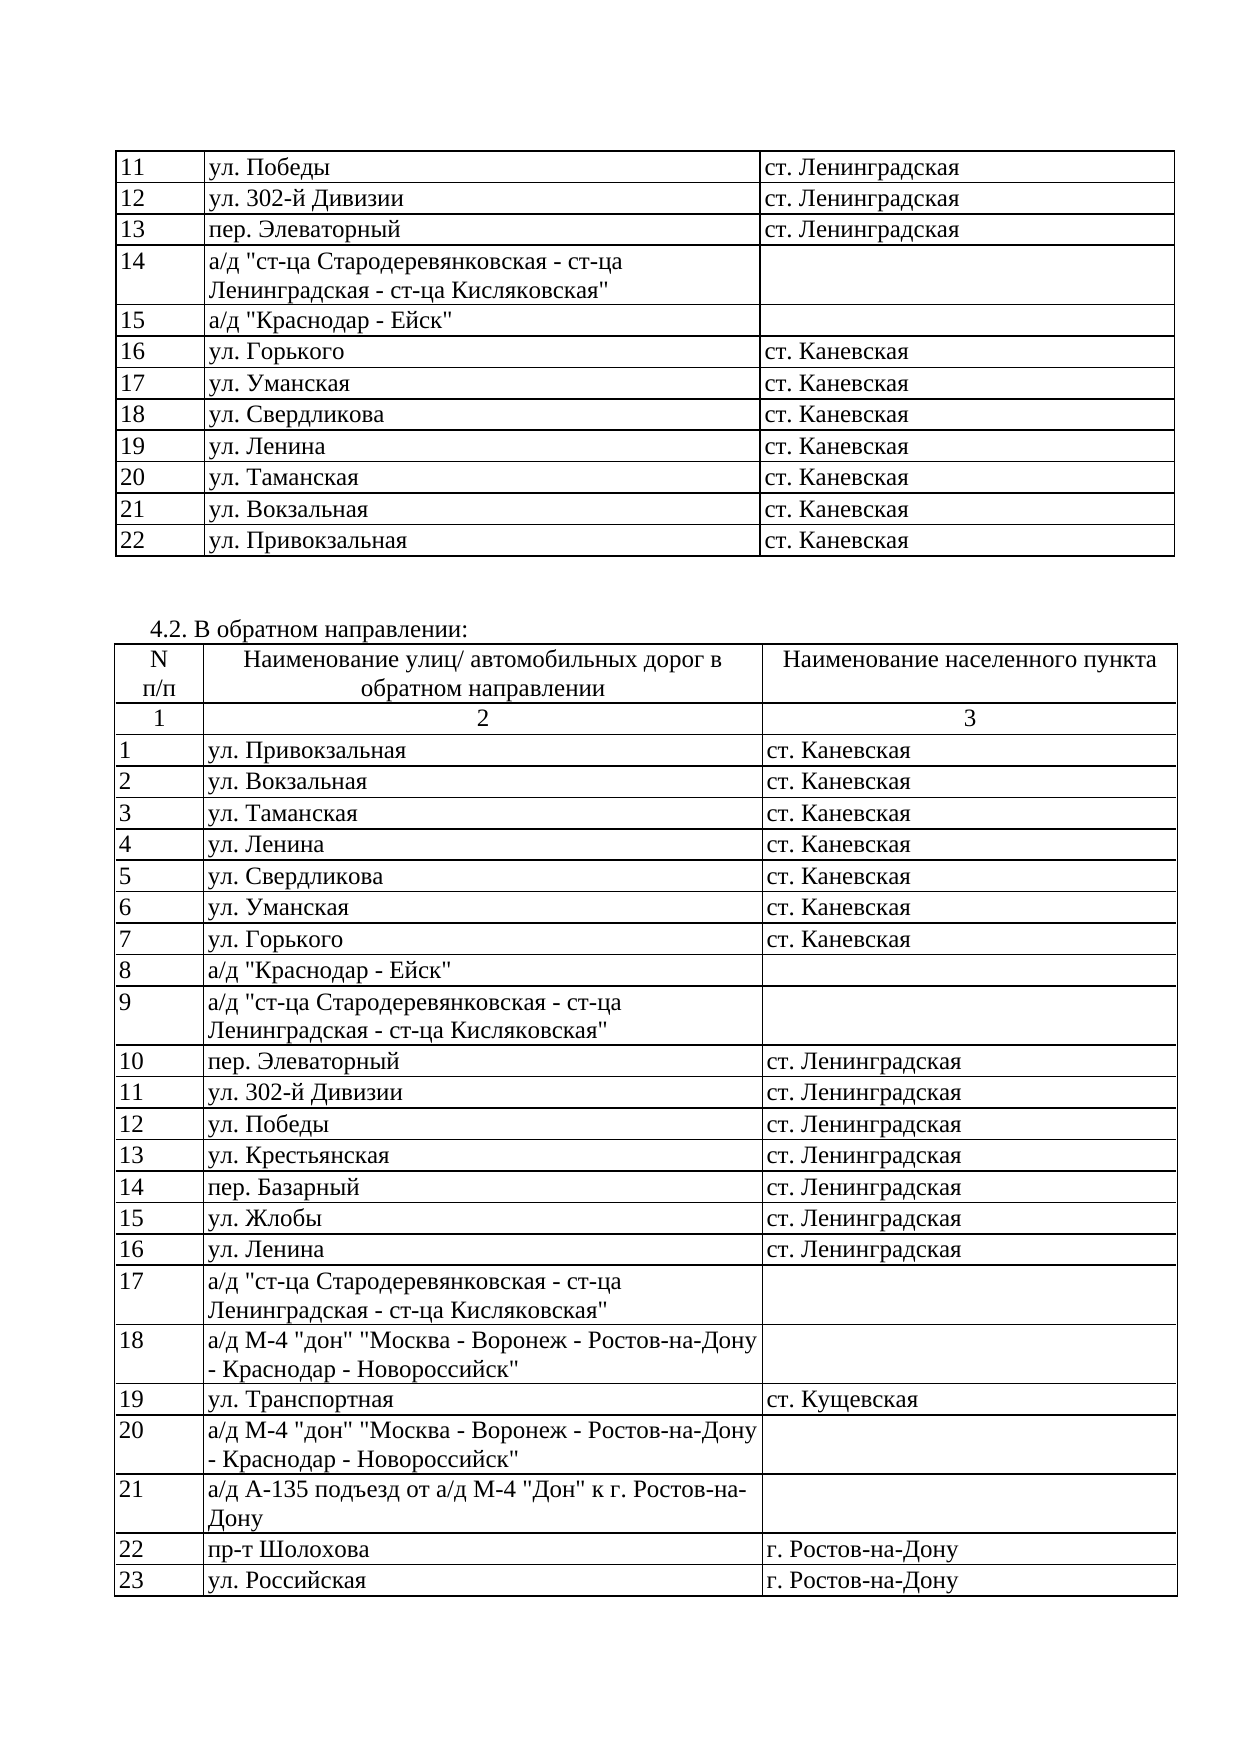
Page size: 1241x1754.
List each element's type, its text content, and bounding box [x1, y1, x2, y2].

table_cell а/д "Краснодар - Ейск" [205, 305, 759, 335]
table_cell ул. Жлобы [204, 1203, 762, 1233]
table_cell ул. Таманская [205, 462, 759, 492]
table_cell 13 [115, 1140, 203, 1170]
table_cell 5 [115, 860, 203, 891]
table_cell 1 [115, 735, 203, 765]
table_cell ст. Ленинградская [763, 1233, 1177, 1264]
table_cell ул. Таманская [204, 798, 762, 828]
table_cell 12 [115, 1108, 203, 1138]
table_cell 17 [115, 1265, 203, 1323]
table_cell ул. Победы [204, 1109, 762, 1138]
table_cell [763, 1414, 1177, 1473]
table_cell [761, 305, 1174, 335]
table_cell ст. Каневская [763, 891, 1177, 922]
table_cell ст. Каневская [761, 525, 1174, 555]
table_cell 20 [115, 1415, 203, 1473]
table_cell а/д М-4 "дон" "Москва - Воронеж - Ростов-на-Дону - Краснодар - Новороссийск" [204, 1325, 762, 1382]
table_cell 14 [117, 246, 204, 303]
table_cell 13 [117, 215, 204, 244]
table_cell [763, 1264, 1177, 1323]
table_cell ул. Ленина [205, 431, 759, 461]
table_header Наименование улиц/ автомобильных дорог в обратном направлении [204, 645, 762, 702]
table_cell 1 [115, 703, 203, 733]
table_cell ул. Победы [205, 152, 759, 181]
table_cell 4 [115, 829, 203, 859]
table_cell ст. Каневская [761, 400, 1174, 429]
table_cell 14 [115, 1171, 203, 1201]
table_cell 19 [115, 1384, 203, 1414]
table_cell 22 [117, 525, 204, 555]
table_cell ул. Свердликова [204, 861, 762, 891]
table_cell ст. Каневская [761, 494, 1174, 524]
table_cell ст. Каневская [763, 859, 1177, 891]
table_cell 15 [117, 305, 204, 335]
table_cell а/д "ст-ца Стародеревянковская - ст-ца Ленинградская - ст-ца Кисляковская" [204, 1266, 762, 1323]
table_cell а/д М-4 "дон" "Москва - Воронеж - Ростов-на-Дону - Краснодар - Новороссийск" [204, 1416, 762, 1473]
table_cell 10 [115, 1045, 203, 1076]
table_cell ст. Каневская [763, 922, 1177, 954]
table_cell 18 [115, 1325, 203, 1382]
table_cell г. Ростов-на-Дону [763, 1564, 1177, 1595]
table_cell ул. Крестьянская [204, 1140, 762, 1170]
table_cell 19 [117, 431, 204, 461]
table_cell а/д А-135 подъезд от а/д М-4 "Дон" к г. Ростов-на-Дону [204, 1475, 762, 1532]
table_cell ст. Каневская [761, 368, 1174, 398]
table_cell 11 [115, 1077, 203, 1107]
table_cell ст. Каневская [761, 462, 1174, 492]
table_cell ст. Каневская [761, 337, 1174, 366]
table_cell пер. Базарный [204, 1172, 762, 1201]
table_cell ул. Горького [205, 337, 759, 366]
table_cell 8 [115, 955, 203, 985]
table_cell пер. Элеваторный [204, 1046, 762, 1076]
table_cell ст. Ленинградская [763, 1076, 1177, 1107]
table_cell 16 [117, 337, 204, 366]
table_cell 3 [115, 798, 203, 828]
table_cell 23 [115, 1565, 203, 1595]
table_cell ул. Ленина [204, 830, 762, 859]
table_cell пр-т Шолохова [204, 1534, 762, 1563]
table_cell ст. Каневская [763, 734, 1177, 765]
table_cell ст. Ленинградская [763, 1170, 1177, 1201]
table_cell ст. Каневская [763, 765, 1177, 796]
table_cell ул. Российская [204, 1565, 762, 1595]
table_cell [763, 1473, 1177, 1532]
table_cell ст. Каневская [763, 796, 1177, 828]
table_cell ул. Свердликова [205, 400, 759, 429]
table_cell ул. 302-й Дивизии [205, 183, 759, 213]
table_cell ст. Каневская [761, 431, 1174, 461]
table_cell 6 [115, 892, 203, 922]
table_cell ул. Уманская [204, 892, 762, 922]
table_cell 2 [115, 766, 203, 796]
table_cell ул. Вокзальная [204, 767, 762, 796]
table_header N п/п [115, 645, 203, 702]
table_cell 12 [117, 183, 204, 213]
table_cell ст. Ленинградская [763, 1044, 1177, 1076]
table_cell ст. Ленинградская [763, 1201, 1177, 1233]
text 4.2. В обратном направлении: [150, 614, 1090, 643]
table_cell ст. Ленинградская [763, 1139, 1177, 1170]
table_cell а/д "ст-ца Стародеревянковская - ст-ца Ленинградская - ст-ца Кисляковская" [204, 987, 762, 1044]
table_cell 15 [115, 1203, 203, 1233]
table_cell а/д "Краснодар - Ейск" [204, 955, 762, 985]
table_cell 2 [204, 704, 762, 733]
table_cell [763, 1324, 1177, 1382]
table_cell ул. 302-й Дивизии [204, 1077, 762, 1107]
table_cell пер. Элеваторный [205, 215, 759, 244]
table_cell г. Ростов-на-Дону [763, 1532, 1177, 1563]
table_cell ст. Ленинградская [761, 152, 1174, 181]
table_cell ул. Горького [204, 924, 762, 954]
table_cell ул. Ленина [204, 1235, 762, 1264]
table_cell ул. Транспортная [204, 1384, 762, 1414]
table_cell 7 [115, 923, 203, 954]
table_header Наименование населенного пункта [763, 645, 1177, 702]
table_cell 22 [115, 1533, 203, 1563]
table_cell 20 [117, 462, 204, 492]
table_cell ст. Каневская [763, 828, 1177, 859]
table_cell 16 [115, 1234, 203, 1264]
table_cell [761, 246, 1174, 303]
table_cell [763, 985, 1177, 1044]
table_cell 11 [117, 152, 204, 181]
table_cell 9 [115, 986, 203, 1044]
table_cell [763, 954, 1177, 985]
table_cell ул. Вокзальная [205, 494, 759, 524]
table_cell 21 [115, 1474, 203, 1532]
table_cell 3 [763, 702, 1177, 733]
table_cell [205, 246, 759, 303]
table_cell ул. Привокзальная [205, 525, 759, 555]
table_cell ул. Привокзальная [204, 735, 762, 765]
table_cell 17 [117, 368, 204, 398]
table_cell ст. Ленинградская [763, 1107, 1177, 1138]
table_cell 18 [117, 400, 204, 429]
table_cell 21 [117, 494, 204, 524]
table_cell ул. Уманская [205, 368, 759, 398]
table_cell ст. Ленинградская [761, 215, 1174, 244]
table_cell ст. Ленинградская [761, 183, 1174, 213]
table_cell ст. Кущевская [763, 1383, 1177, 1414]
